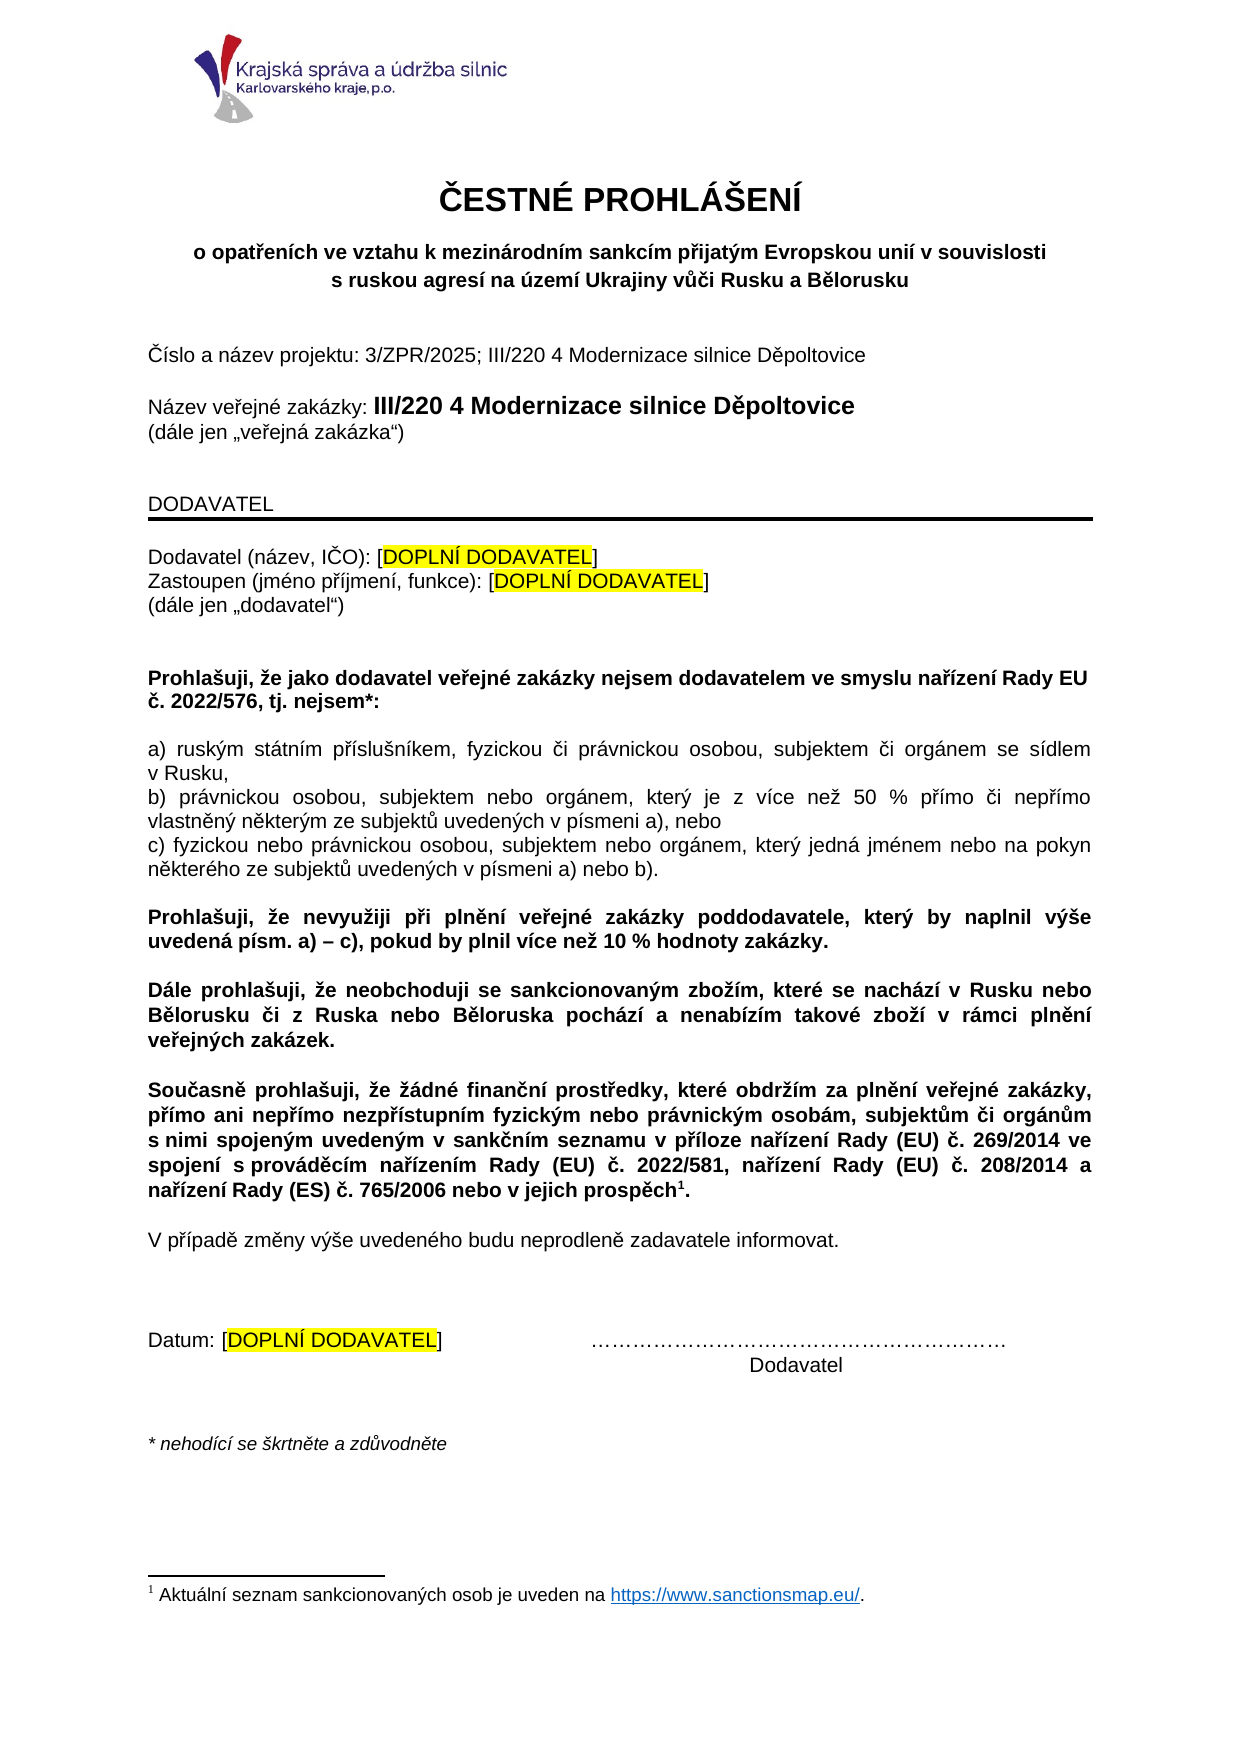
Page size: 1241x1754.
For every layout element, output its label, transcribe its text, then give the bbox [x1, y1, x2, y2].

text o opatřeních ve vztahu k mezinárodním sankcím přijatým Evropskou unií v souvislosti s ruskou agresí na území Ukrajiny vůči Rusku a Bělorusku [148, 240, 1093, 291]
text Zastoupen (jméno příjmení, funkce): [DOPLNÍ DODAVATEL] [148, 568, 1093, 592]
text Prohlašuji, že nevyužiji při plnění veřejné zakázky poddodavatele, který by naplnil výše uvedená písm. a) – c), pokud by plnil více než 10 % hodnoty zakázky. [148, 905, 1093, 953]
text (dále jen „veřejná zakázka“) [148, 419, 1093, 443]
picture [147, 24, 548, 128]
text (dále jen „dodavatel“) [148, 592, 1093, 616]
subtitle ČESTNÉ PROHLÁŠENÍ [148, 191, 1093, 216]
list Dodavatel [664, 1353, 1196, 1377]
text Prohlašuji, že jako dodavatel veřejné zakázky nejsem dodavatelem ve smyslu nařízení Rady EU č. 2022/576, tj. nejsem*: [148, 665, 1093, 713]
text Název veřejné zakázky: III/220 4 Modernizace silnice Děpoltovice [148, 391, 1093, 419]
subtitle * nehodící se škrtněte a zdůvodněte [148, 1433, 1093, 1454]
text b) právnickou osobou, subjektem nebo orgánem, který je z více než 50 % přímo či nepřímo vlastněný některým ze subjektů uvedených v písmeni a), nebo [148, 785, 1093, 833]
text Dodavatel (název, IČO): [DOPLNÍ DODAVATEL] [148, 544, 1093, 568]
subtitle Dále prohlašuji, že neobchoduji se sankcionovaným zbožím, které se nachází v Rusku nebo Bělorusku či z Ruska nebo Běloruska pochází a nenabízím takové zboží v rámci plnění veřejných zakázek. [148, 978, 1093, 1053]
subtitle Datum: [DOPLNÍ DODAVATEL] …………………………………………………… [148, 1328, 1093, 1353]
subtitle V případě změny výše uvedeného budu neprodleně zadavatele informovat. [148, 1228, 1093, 1253]
text c) fyzickou nebo právnickou osobou, subjektem nebo orgánem, který jedná jménem nebo na pokyn některého ze subjektů uvedených v písmeni a) nebo b). [148, 833, 1093, 881]
text Číslo a název projektu: 3/ZPR/2025; III/220 4 Modernizace silnice Děpoltovice [148, 343, 1093, 367]
subtitle Současně prohlašuji, že žádné finanční prostředky, které obdržím za plnění veřejné zakázky, přímo ani nepřímo nezpřístupním fyzickým nebo právnickým osobám, subjektům či orgánům s nimi spojeným uvedeným v sankčním seznamu v příloze nařízení Rady (EU) č. 269/2014 ve spojení s prováděcím nařízením Rady (EU) č. 2022/581, nařízení Rady (EU) č. 208/2014 a nařízení Rady (ES) č. 765/2006 nebo v jejich prospěch. [148, 1078, 1093, 1203]
text DODAVATEL [148, 491, 1093, 517]
text a) ruským státním příslušníkem, fyzickou či právnickou osobou, subjektem či orgánem se sídlem v Rusku, [148, 737, 1093, 785]
